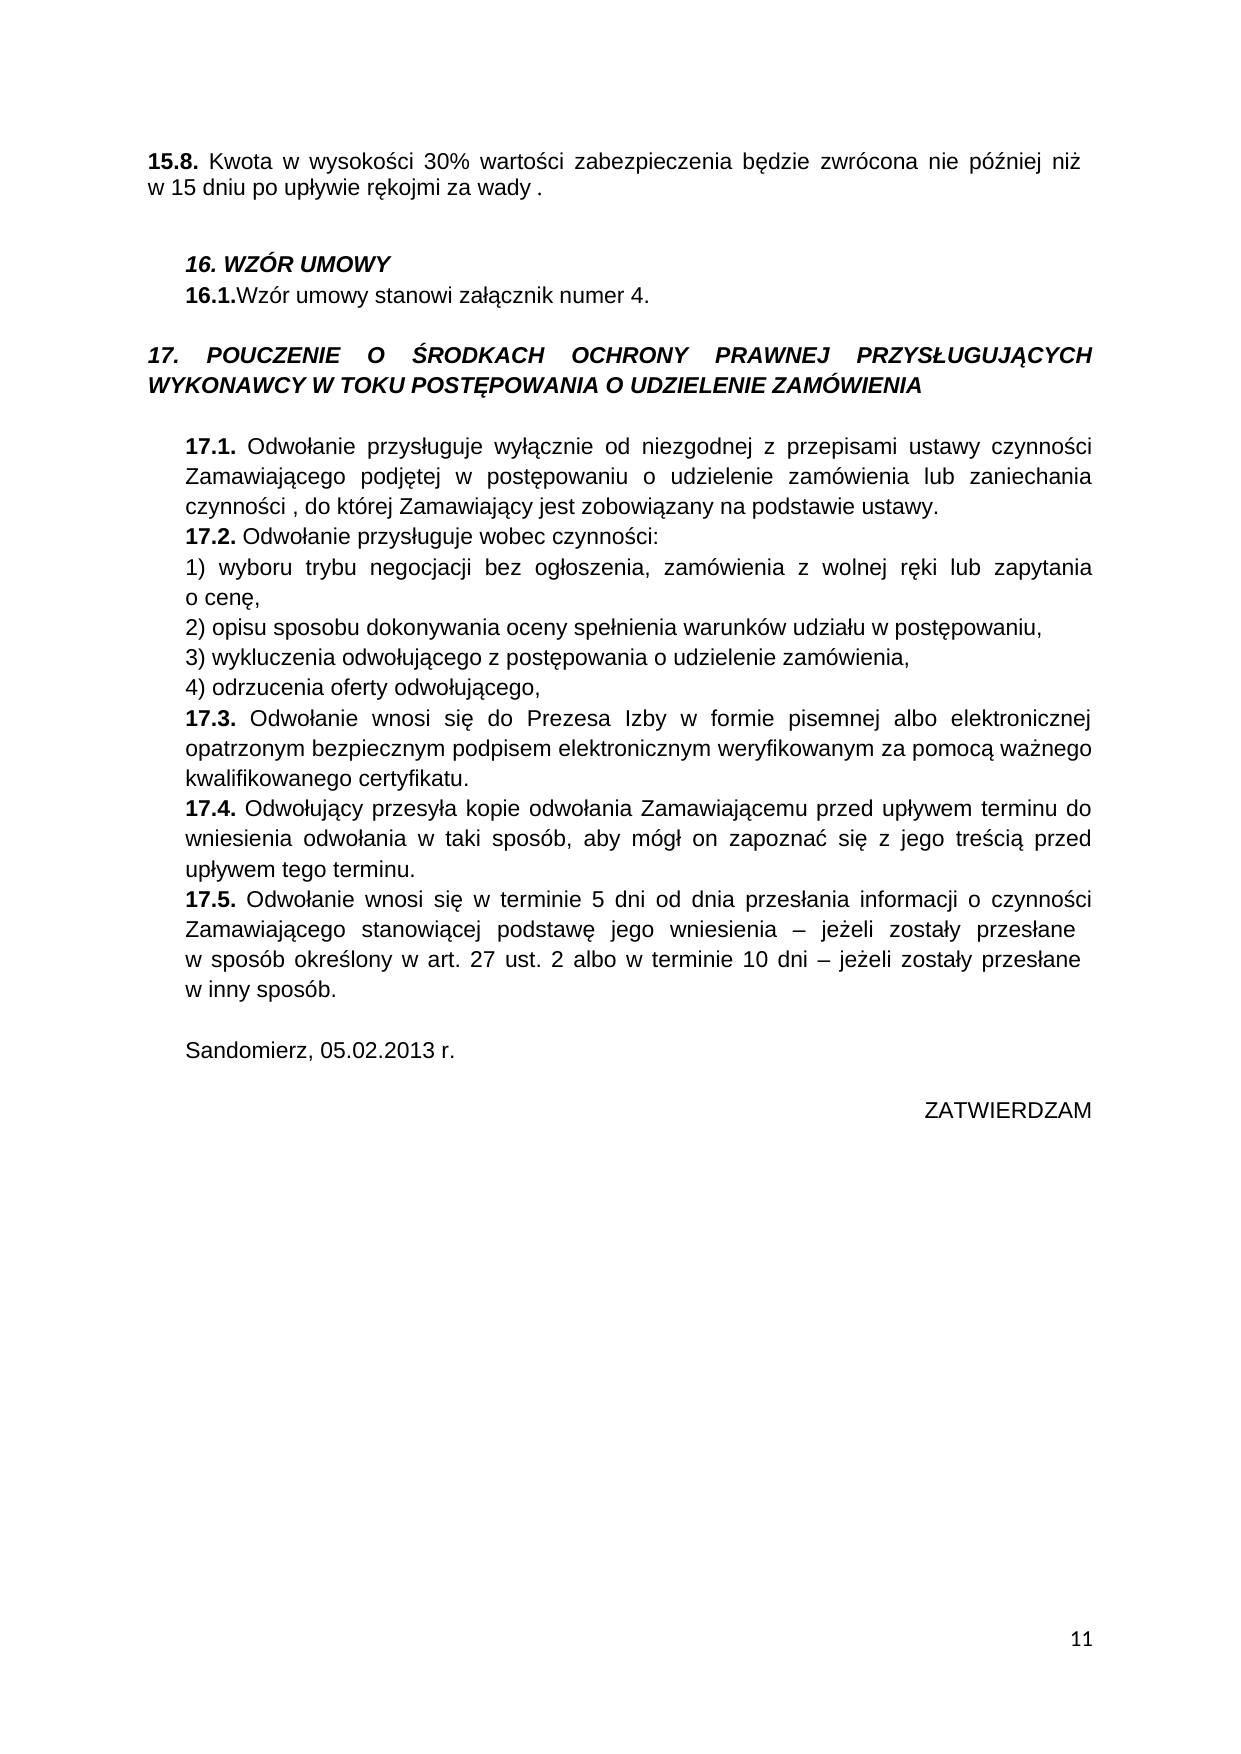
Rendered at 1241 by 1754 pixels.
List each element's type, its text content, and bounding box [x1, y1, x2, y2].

text ZATWIERDZAM [185, 1097, 1093, 1124]
text 17.1. Odwołanie przysługuje wyłącznie od niezgodnej z przepisami ustawy czynności Zamawiającego podjętej w postępowaniu o udzielenie zamówienia lub zaniechania czynności , do której Zamawiający jest zobowiązany na podstawie ustawy. [185, 433, 1093, 519]
text 16.1.Wzór umowy stanowi załącznik numer 4. [185, 282, 1093, 308]
text 17.2. Odwołanie przysługuje wobec czynności: [185, 523, 1093, 550]
text 3) wykluczenia odwołującego z postępowania o udzielenie zamówienia, [185, 644, 1093, 671]
text 17. POUCZENIE O ŚRODKACH OCHRONY PRAWNEJ PRZYSŁUGUJĄCYCH WYKONAWCY W TOKU POSTĘPOWANIA O UDZIELENIE ZAMÓWIENIA [148, 342, 1093, 399]
text 1) wyboru trybu negocjacji bez ogłoszenia, zamówienia z wolnej ręki lub zapytania o cenę, [185, 553, 1093, 610]
text 4) odrzucenia oferty odwołującego, [185, 674, 1093, 701]
text 15.8. Kwota w wysokości 30% wartości zabezpieczenia będzie zwrócona nie później niż w 15 dniu po upływie rękojmi za wady . [148, 148, 1093, 200]
text 17.5. Odwołanie wnosi się w terminie 5 dni od dnia przesłania informacji o czynności Zamawiającego stanowiącej podstawę jego wniesienia – jeżeli zostały przesłane w sposób określony w art. 27 ust. 2 albo w terminie 10 dni – jeżeli zostały przesłane w inny sposób. [185, 886, 1093, 1003]
text 17.3. Odwołanie wnosi się do Prezesa Izby w formie pisemnej albo elektronicznej opatrzonym bezpiecznym podpisem elektronicznym weryfikowanym za pomocą ważnego kwalifikowanego certyfikatu. [185, 704, 1093, 791]
text Sandomierz, 05.02.2013 r. [185, 1037, 1093, 1063]
text 17.4. Odwołujący przesyła kopie odwołania Zamawiającemu przed upływem terminu do wniesienia odwołania w taki sposób, aby mógł on zapoznać się z jego treścią przed upływem tego terminu. [185, 795, 1093, 882]
text 2) opisu sposobu dokonywania oceny spełnienia warunków udziału w postępowaniu, [185, 614, 1093, 640]
text 16. WZÓR UMOWY [185, 251, 1093, 278]
